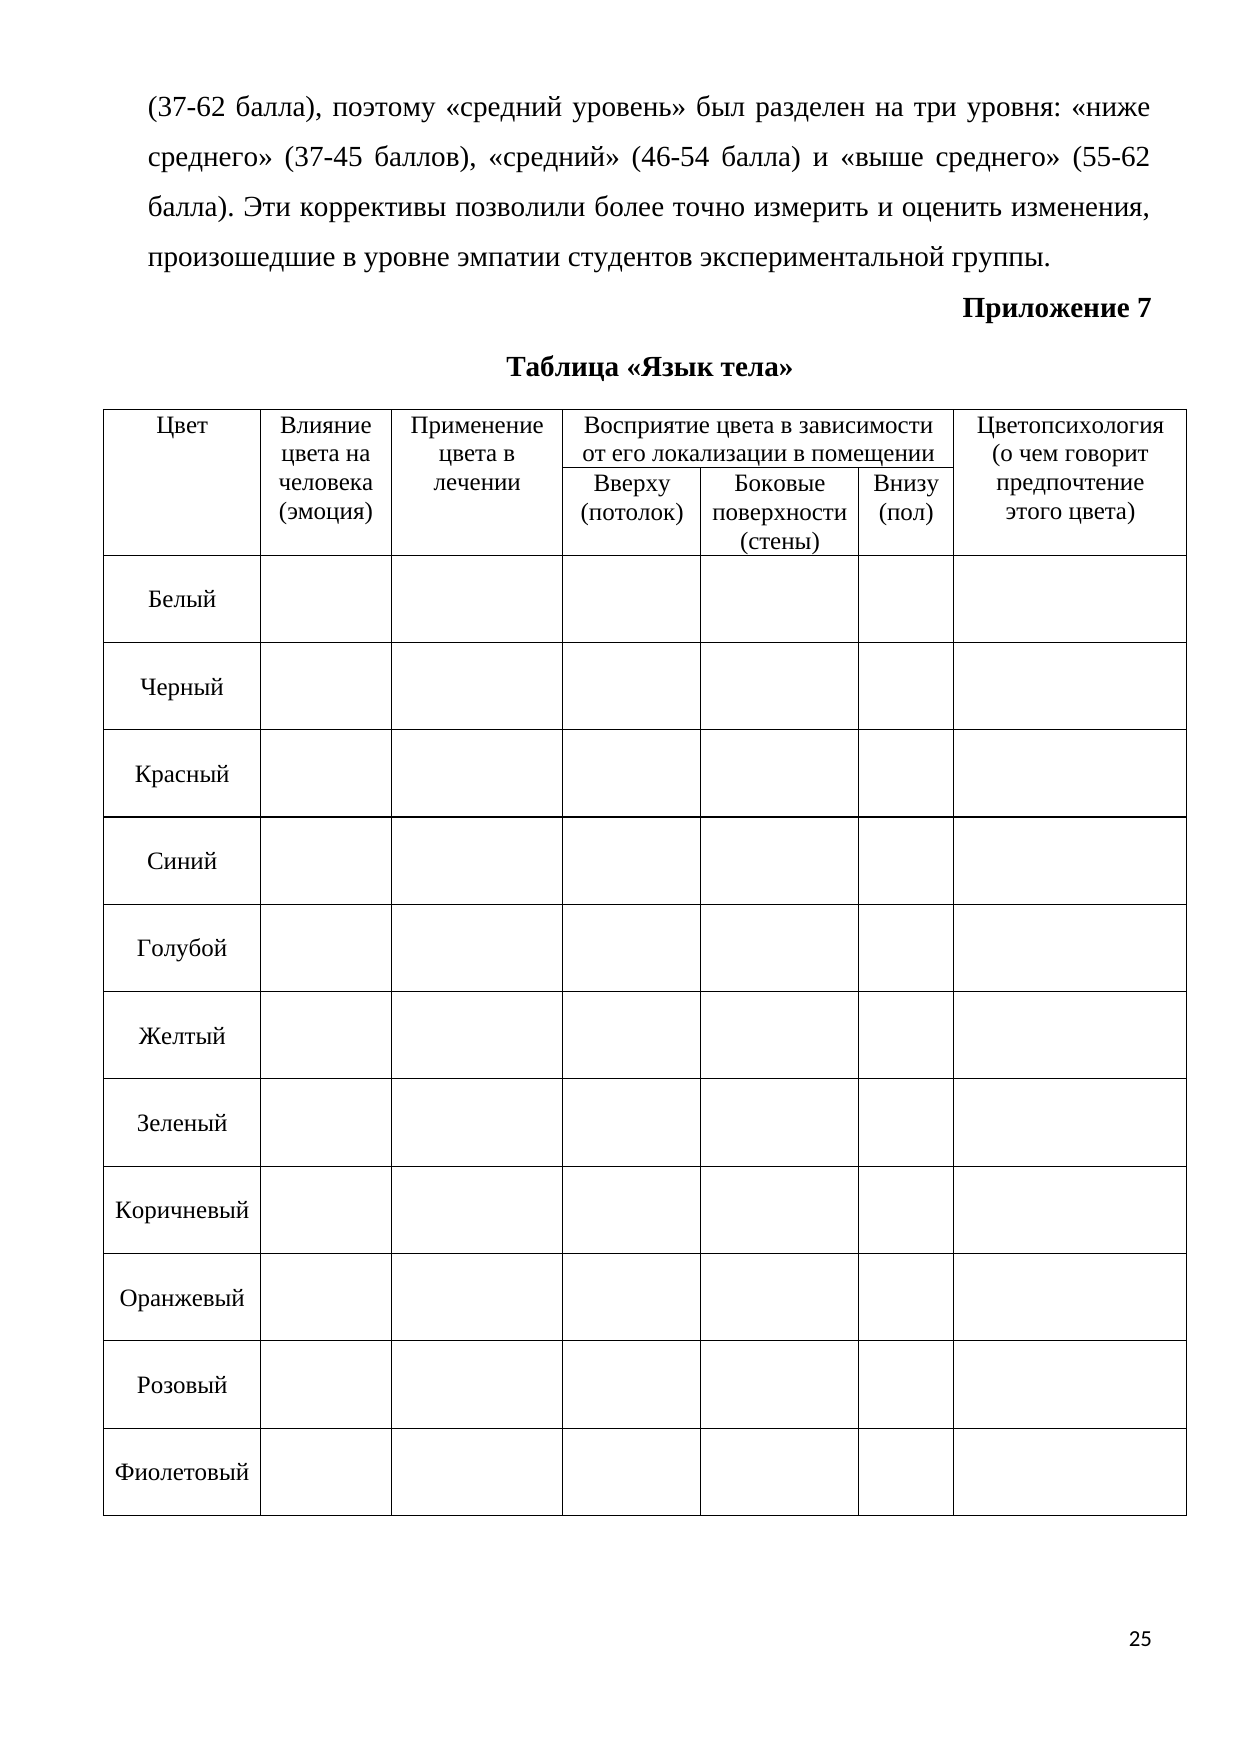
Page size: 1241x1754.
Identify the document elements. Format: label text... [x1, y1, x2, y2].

table_cell [563, 1429, 700, 1515]
table_cell [261, 818, 391, 904]
table_cell [954, 1254, 1186, 1340]
table_cell [859, 1167, 953, 1253]
table_cell [954, 818, 1186, 904]
table_cell Красный [104, 730, 260, 816]
table_cell [954, 1079, 1186, 1166]
table_cell Синий [104, 818, 260, 904]
table_cell [701, 1341, 858, 1427]
table_cell [954, 730, 1186, 816]
table_cell [701, 1079, 858, 1166]
table_cell Зеленый [104, 1079, 260, 1166]
table_header Восприятие цвета в зависимости от его локализации в помещении [563, 410, 953, 467]
table_cell [563, 1254, 700, 1340]
table_cell [392, 1341, 562, 1427]
table_cell [701, 992, 858, 1078]
table_cell [261, 1341, 391, 1427]
table_cell [701, 818, 858, 904]
table_cell Розовый [104, 1341, 260, 1427]
table_cell [392, 1429, 562, 1515]
table_cell Черный [104, 643, 260, 729]
table_cell [261, 1429, 391, 1515]
table_cell [859, 730, 953, 816]
table_cell [563, 556, 700, 642]
table_cell [563, 818, 700, 904]
table_cell [392, 1254, 562, 1340]
table_cell Внизу (пол) [859, 468, 953, 554]
table_cell [563, 1079, 700, 1166]
table_header Влияние цвета на человека (эмоция) [261, 410, 391, 554]
table_cell [859, 643, 953, 729]
table_cell [954, 905, 1186, 991]
table_cell Боковые поверхности (стены) [701, 468, 858, 554]
table_cell [563, 730, 700, 816]
table_cell [563, 1167, 700, 1253]
table_cell [261, 643, 391, 729]
table_cell [954, 1341, 1186, 1427]
table_cell [392, 818, 562, 904]
table_cell [859, 1079, 953, 1166]
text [148, 89, 1152, 273]
table_header Цветопсихология (о чем говорит предпочтение этого цвета) [954, 410, 1186, 554]
table_cell [261, 905, 391, 991]
table_cell [392, 730, 562, 816]
table_cell Оранжевый [104, 1254, 260, 1340]
table_cell Вверху (потолок) [563, 468, 700, 554]
table_cell [954, 1429, 1186, 1515]
table_cell [392, 1079, 562, 1166]
table_cell [701, 730, 858, 816]
table_cell [563, 643, 700, 729]
table_cell [261, 730, 391, 816]
table_cell [392, 556, 562, 642]
table_cell [261, 1254, 391, 1340]
table_cell [701, 1254, 858, 1340]
table_cell [563, 905, 700, 991]
table_cell [392, 1167, 562, 1253]
table_cell [954, 992, 1186, 1078]
table_cell [954, 1167, 1186, 1253]
table_cell [954, 556, 1186, 642]
table_cell [701, 905, 858, 991]
table_cell [859, 905, 953, 991]
table_cell [261, 992, 391, 1078]
table_header Применение цвета в лечении [392, 410, 562, 554]
table_cell [859, 1429, 953, 1515]
table_cell [261, 1167, 391, 1253]
table_header Цвет [104, 410, 260, 554]
table_cell [859, 992, 953, 1078]
table_cell Коричневый [104, 1167, 260, 1253]
table_cell Фиолетовый [104, 1429, 260, 1515]
table_cell [563, 992, 700, 1078]
table_cell [859, 556, 953, 642]
table_cell [701, 556, 858, 642]
table_cell [392, 992, 562, 1078]
table_cell Желтый [104, 992, 260, 1078]
table_cell Голубой [104, 905, 260, 991]
table_cell [261, 1079, 391, 1166]
table_cell [954, 643, 1186, 729]
text Таблица «Язык тела» [148, 349, 1152, 383]
table_cell [859, 1254, 953, 1340]
text Приложение 7 [148, 290, 1152, 323]
table_cell [563, 1341, 700, 1427]
table_cell [701, 1429, 858, 1515]
table_cell [261, 556, 391, 642]
table_cell Белый [104, 556, 260, 642]
table_cell [701, 1167, 858, 1253]
table_cell [859, 818, 953, 904]
table_cell [701, 643, 858, 729]
table_cell [392, 905, 562, 991]
table_cell [392, 643, 562, 729]
table_cell [859, 1341, 953, 1427]
